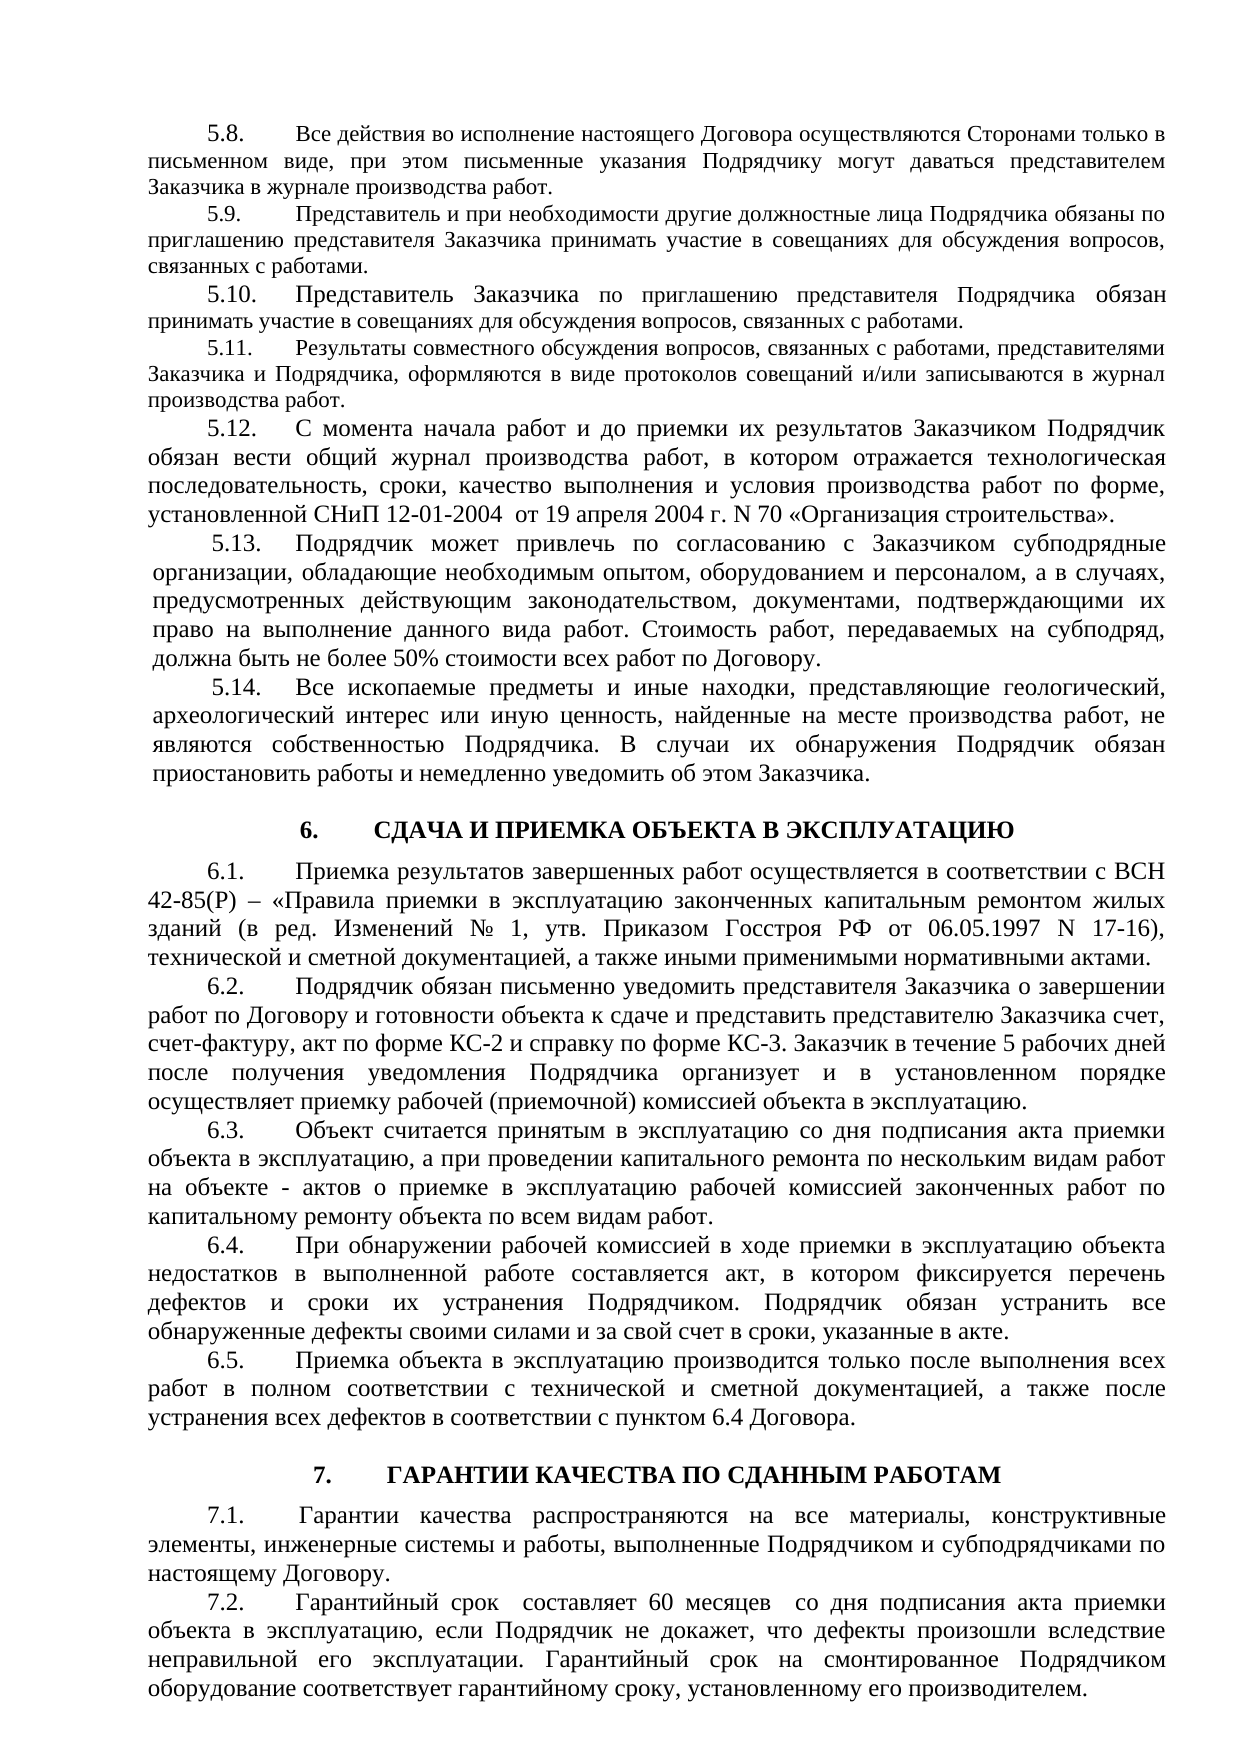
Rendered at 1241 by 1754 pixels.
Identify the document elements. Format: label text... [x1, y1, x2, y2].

text 6.4. При обнаружении рабочей комиссией в ходе приемки в эксплуатацию объекта недостатков в выполненной работе составляется акт, в котором фиксируется перечень дефектов и сроки их устранения Подрядчиком. Подрядчик обязан устранить все обнаруженные дефекты своими силами и за свой счет в сроки, указанные в акте. [148, 1230, 1167, 1345]
text 6.1. Приемка результатов завершенных работ осуществляется в соответствии с ВСН 42-85(Р) – «Правила приемки в эксплуатацию законченных капитальным ремонтом жилых зданий (в ред. Изменений № 1, утв. Приказом Госстроя РФ от 06.05.1997 N 17-16), технической и сметной документацией, а также иными применимыми нормативными актами. [148, 856, 1167, 971]
text 6.2. Подрядчик обязан письменно уведомить представителя Заказчика о завершении работ по Договору и готовности объекта к сдаче и представить представителю Заказчика счет, счет-фактуру, акт по форме КС-2 и справку по форме КС-3. Заказчик в течение 5 рабочих дней после получения уведомления Подрядчика организует и в установленном порядке осуществляет приемку рабочей (приемочной) комиссией объекта в эксплуатацию. [148, 971, 1167, 1115]
text 5.8. Все действия во исполнение настоящего Договора осуществляются Сторонами только в письменном виде, при этом письменные указания Подрядчику могут даваться представителем Заказчика в журнале производства работ. [148, 118, 1167, 199]
text 7.2. Гарантийный срок составляет 60 месяцев со дня подписания акта приемки объекта в эксплуатацию, если Подрядчик не докажет, что дефекты произошли вследствие неправильной его эксплуатации. Гарантийный срок на смонтированное Подрядчиком оборудование соответствует гарантийному сроку, установленному его производителем. [148, 1587, 1167, 1702]
text 7. ГАРАНТИИ КАЧЕСТВА ПО СДАННЫМ РАБОТАМ [148, 1460, 1167, 1488]
text 5.11. Результаты совместного обсуждения вопросов, связанных с работами, представителями Заказчика и Подрядчика, оформляются в виде протоколов совещаний и/или записываются в журнал производства работ. [148, 334, 1167, 413]
text 5.9. Представитель и при необходимости другие должностные лица Подрядчика обязаны по приглашению представителя Заказчика принимать участие в совещаниях для обсуждения вопросов, связанных с работами. [148, 199, 1167, 279]
text 6.3. Объект считается принятым в эксплуатацию со дня подписания акта приемки объекта в эксплуатацию, а при проведении капитального ремонта по нескольким видам работ на объекте - актов о приемке в эксплуатацию рабочей комиссией законченных работ по капитальному ремонту объекта по всем видам работ. [148, 1115, 1167, 1230]
text 6. СДАЧА И ПРИЕМКА ОБЪЕКТА В ЭКСПЛУАТАЦИЮ [148, 815, 1167, 844]
text 5.14. Все ископаемые предметы и иные находки, представляющие геологический, археологический интерес или иную ценность, найденные на месте производства работ, не являются собственностью Подрядчика. В случаи их обнаружения Подрядчик обязан приостановить работы и немедленно уведомить об этом Заказчика. [152, 672, 1167, 787]
text 7.1. Гарантии качества распространяются на все материалы, конструктивные элементы, инженерные системы и работы, выполненные Подрядчиком и субподрядчиками по настоящему Договору. [148, 1501, 1167, 1587]
text 5.12. С момента начала работ и до приемки их результатов Заказчиком Подрядчик обязан вести общий журнал производства работ, в котором отражается технологическая последовательность, сроки, качество выполнения и условия производства работ по форме, установленной СНиП 12-01-2004 от 19 апреля . N 70 «Организация строительства». [148, 413, 1167, 528]
text 5.10. Представитель Заказчика по приглашению представителя Подрядчика обязан принимать участие в совещаниях для обсуждения вопросов, связанных с работами. [148, 279, 1167, 334]
text 5.13. Подрядчик может привлечь по согласованию с Заказчиком субподрядные организации, обладающие необходимым опытом, оборудованием и персоналом, а в случаях, предусмотренных действующим законодательством, документами, подтверждающими их право на выполнение данного вида работ. Стоимость работ, передаваемых на субподряд, должна быть не более 50% стоимости всех работ по Договору. [152, 528, 1167, 672]
text 6.5. Приемка объекта в эксплуатацию производится только после выполнения всех работ в полном соответствии с технической и сметной документацией, а также после устранения всех дефектов в соответствии с пунктом 6.4 Договора. [148, 1345, 1167, 1431]
